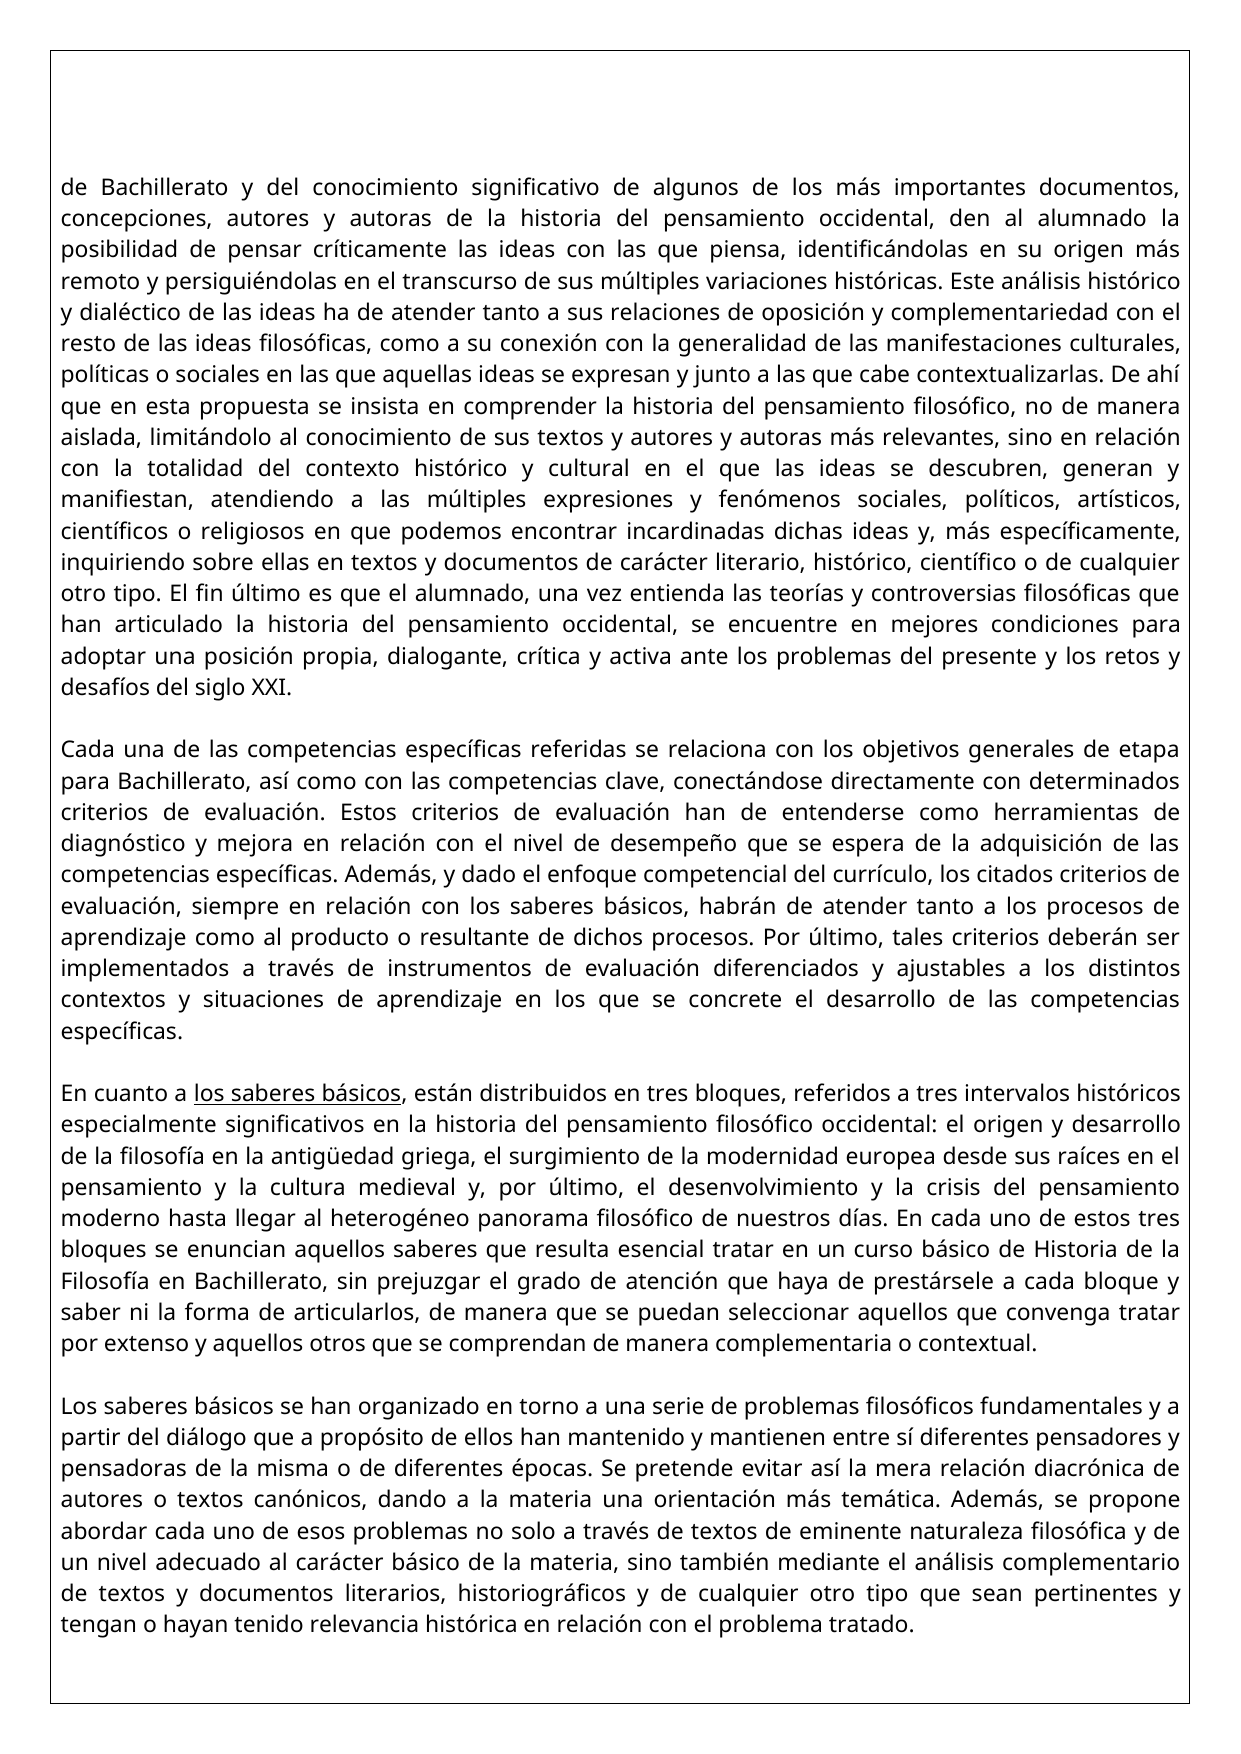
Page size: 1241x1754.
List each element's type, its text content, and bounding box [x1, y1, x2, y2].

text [60, 171, 1182, 702]
text En cuanto a los saberes básicos, están distribuidos en tres bloques, referidos a tres intervalos históricos especialmente significativos en la historia del pensamiento filosófico occidental: el origen y desarrollo de la filosofía en la antigüedad griega, el surgimiento de la modernidad europea desde sus raíces en el pensamiento y la cultura medieval y, por último, el desenvolvimiento y la crisis del pensamiento moderno hasta llegar al heterogéneo panorama filosófico de nuestros días. En cada uno de estos tres bloques se enuncian aquellos saberes que resulta esencial tratar en un curso básico de Historia de la Filosofía en Bachillerato, sin prejuzgar el grado de atención que haya de prestársele a cada bloque y saber ni la forma de articularlos, de manera que se puedan seleccionar aquellos que convenga tratar por extenso y aquellos otros que se comprendan de manera complementaria o contextual. [60, 1077, 1182, 1358]
text Los saberes básicos se han organizado en torno a una serie de problemas filosóficos fundamentales y a partir del diálogo que a propósito de ellos han mantenido y mantienen entre sí diferentes pensadores y pensadoras de la misma o de diferentes épocas. Se pretende evitar así la mera relación diacrónica de autores o textos canónicos, dando a la materia una orientación más temática. Además, se propone abordar cada uno de esos problemas no solo a través de textos de eminente naturaleza filosófica y de un nivel adecuado al carácter básico de la materia, sino también mediante el análisis complementario de textos y documentos literarios, historiográficos y de cualquier otro tipo que sean pertinentes y tengan o hayan tenido relevancia histórica en relación con el problema tratado. [60, 1389, 1182, 1639]
text Cada una de las competencias específicas referidas se relaciona con los objetivos generales de etapa para Bachillerato, así como con las competencias clave, conectándose directamente con determinados criterios de evaluación. Estos criterios de evaluación han de entenderse como herramientas de diagnóstico y mejora en relación con el nivel de desempeño que se espera de la adquisición de las competencias específicas. Además, y dado el enfoque competencial del currículo, los citados criterios de evaluación, siempre en relación con los saberes básicos, habrán de atender tanto a los procesos de aprendizaje como al producto o resultante de dichos procesos. Por último, tales criterios deberán ser implementados a través de instrumentos de evaluación diferenciados y ajustables a los distintos contextos y situaciones de aprendizaje en los que se concrete el desarrollo de las competencias específicas. [60, 733, 1182, 1046]
